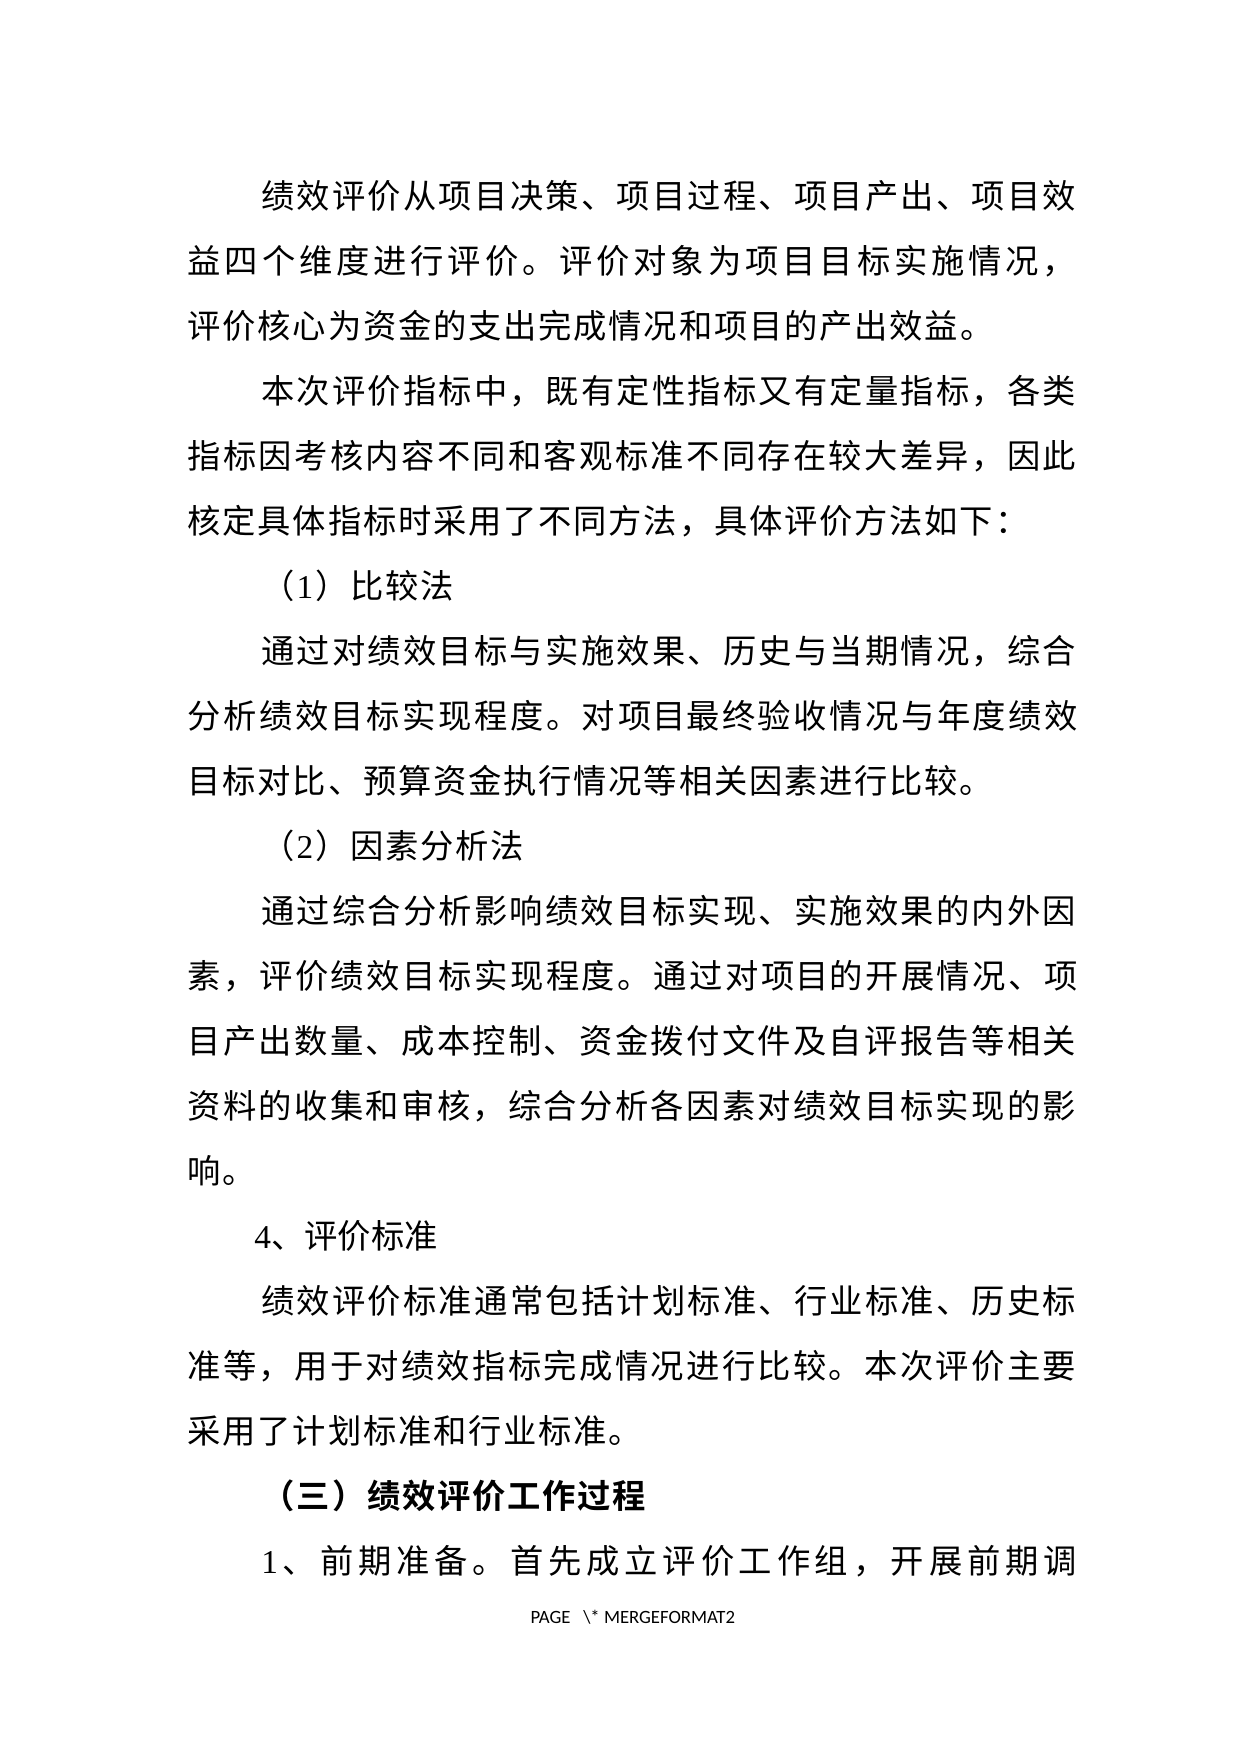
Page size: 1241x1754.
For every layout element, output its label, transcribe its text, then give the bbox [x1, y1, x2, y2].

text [187, 1527, 1078, 1592]
text 通过综合分析影响绩效目标实现、实施效果的内外因素，评价绩效目标实现程度。通过对项目的开展情况、项目产出数量、成本控制、资金拨付文件及自评报告等相关资料的收集和审核，综合分析各因素对绩效目标实现的影响。 [187, 877, 1078, 1202]
text （1）比较法 [187, 552, 1078, 617]
text 绩效评价标准通常包括计划标准、行业标准、历史标准等，用于对绩效指标完成情况进行比较。本次评价主要采用了计划标准和行业标准。 [187, 1267, 1078, 1462]
text 本次评价指标中，既有定性指标又有定量指标，各类指标因考核内容不同和客观标准不同存在较大差异，因此核定具体指标时采用了不同方法，具体评价方法如下： [187, 357, 1078, 552]
text 通过对绩效目标与实施效果、历史与当期情况，综合分析绩效目标实现程度。对项目最终验收情况与年度绩效目标对比、预算资金执行情况等相关因素进行比较。 [187, 617, 1078, 812]
text 绩效评价从项目决策、项目过程、项目产出、项目效益四个维度进行评价。评价对象为项目目标实施情况， 评价核心为资金的支出完成情况和项目的产出效益。 [187, 162, 1078, 357]
title 绩效评价工作过程 [187, 1462, 1078, 1527]
text （2）因素分析法 [187, 812, 1078, 877]
title 4、评价标准 [187, 1202, 1078, 1267]
